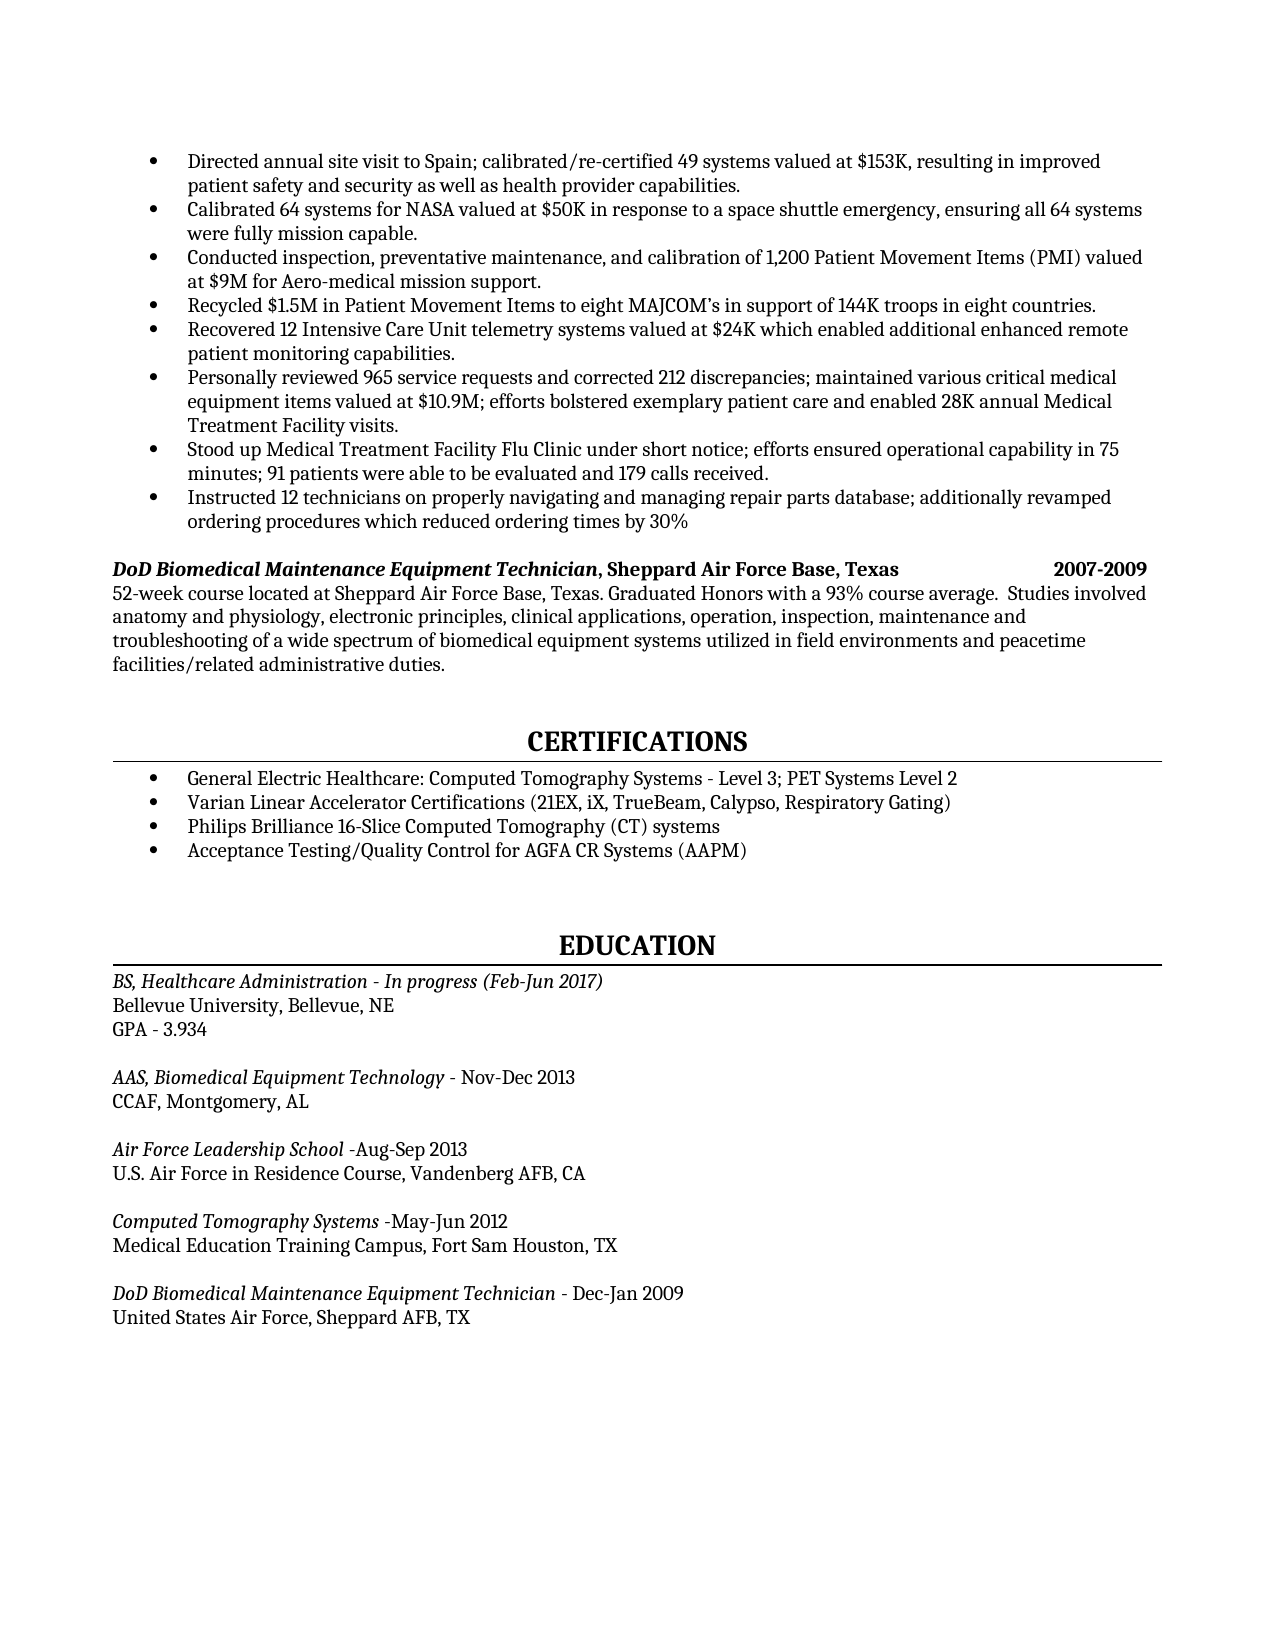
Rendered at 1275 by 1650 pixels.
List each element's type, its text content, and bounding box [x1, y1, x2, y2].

list Philips Brilliance 16-Slice Computed Tomography (CT) systems [150, 814, 1162, 838]
text Bellevue University, Bellevue, NE [112, 994, 1162, 1018]
text Computed Tomography Systems -May-Jun 2012 [112, 1209, 1162, 1233]
list Directed annual site visit to Spain; calibrated/re-certified 49 systems valued at $153K, resulting in improved patient safety and security as well as health provider capabilities. [150, 150, 1162, 198]
text CCAF, Montgomery, AL [112, 1090, 1162, 1114]
text GPA - 3.934 [112, 1018, 1162, 1042]
text DoD Biomedical Maintenance Equipment Technician, Sheppard Air Force Base, Texas 2007-2009 [112, 557, 1162, 581]
list General Electric Healthcare: Computed Tomography Systems - Level 3; PET Systems Level 2 [150, 766, 1162, 790]
text United States Air Force, Sheppard AFB, TX [112, 1305, 1162, 1329]
text Medical Education Training Campus, Fort Sam Houston, TX [112, 1233, 1162, 1257]
list Stood up Medical Treatment Facility Flu Clinic under short notice; efforts ensured operational capability in 75 minutes; 91 patients were able to be evaluated and 179 calls received. [150, 437, 1162, 485]
list Recovered 12 Intensive Care Unit telemetry systems valued at $24K which enabled additional enhanced remote patient monitoring capabilities. [150, 318, 1162, 366]
text U.S. Air Force in Residence Course, Vandenberg AFB, CA [112, 1162, 1162, 1186]
list Varian Linear Accelerator Certifications (21EX, iX, TrueBeam, Calypso, Respiratory Gating) [150, 790, 1162, 814]
list Conducted inspection, preventative maintenance, and calibration of 1,200 Patient Movement Items (PMI) valued at $9M for Aero-medical mission support. [150, 246, 1162, 294]
text EDUCATION [112, 929, 1162, 966]
text DoD Biomedical Maintenance Equipment Technician - Dec-Jan 2009 [112, 1281, 1162, 1305]
text 52-week course located at Sheppard Air Force Base, Texas. Graduated Honors with a 93% course average. Studies involved anatomy and physiology, electronic principles, clinical applications, operation, inspection, maintenance and troubleshooting of a wide spectrum of biomedical equipment systems utilized in field environments and peacetime facilities/related administrative duties. [112, 581, 1162, 677]
list Acceptance Testing/Quality Control for AGFA CR Systems (AAPM) [150, 838, 1162, 862]
list Personally reviewed 965 service requests and corrected 212 discrepancies; maintained various critical medical equipment items valued at $10.9M; efforts bolstered exemplary patient care and enabled 28K annual Medical Treatment Facility visits. [150, 366, 1162, 437]
text AAS, Biomedical Equipment Technology - Nov-Dec 2013 [112, 1066, 1162, 1090]
text BS, Healthcare Administration - In progress (Feb-Jun 2017) [112, 970, 1162, 994]
list Recycled $1.5M in Patient Movement Items to eight MAJCOM’s in support of 144K troops in eight countries. [150, 294, 1162, 318]
text Air Force Leadership School -Aug-Sep 2013 [112, 1138, 1162, 1162]
text CERTIFICATIONS [112, 725, 1162, 762]
list Calibrated 64 systems for NASA valued at $50K in response to a space shuttle emergency, ensuring all 64 systems were fully mission capable. [150, 198, 1162, 246]
list Instructed 12 technicians on properly navigating and managing repair parts database; additionally revamped ordering procedures which reduced ordering times by 30% [150, 485, 1162, 533]
